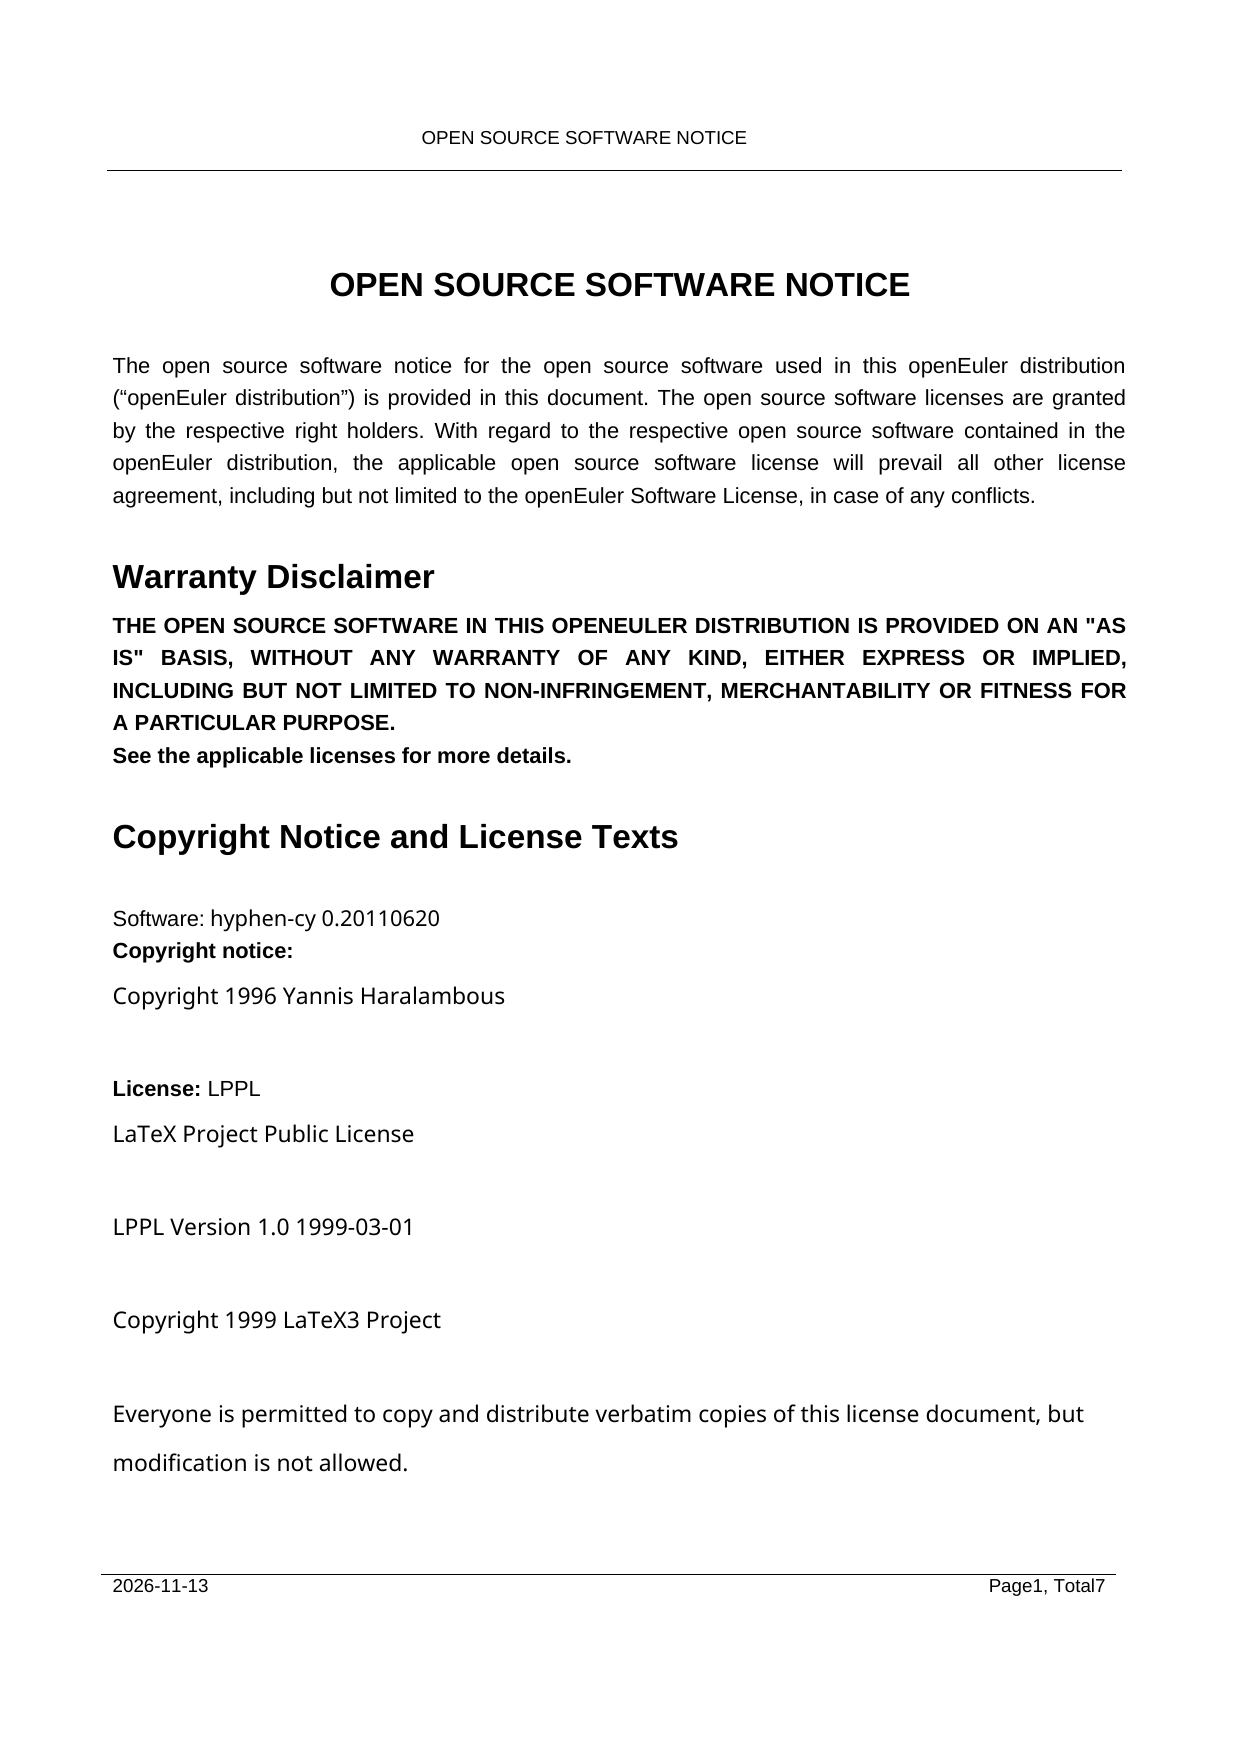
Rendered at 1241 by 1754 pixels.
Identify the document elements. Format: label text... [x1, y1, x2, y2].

text Copyright Notice and License Texts [112, 804, 1128, 869]
text Warranty Disclaimer [112, 544, 1128, 609]
text THE OPEN SOURCE SOFTWARE IN THIS OPENEULER DISTRIBUTION IS PROVIDED ON AN "AS IS" BASIS, WITHOUT ANY WARRANTY OF ANY KIND, EITHER EXPRESS OR IMPLIED, INCLUDING BUT NOT LIMITED TO NON-INFRINGEMENT, MERCHANTABILITY OR FITNESS FOR A PARTICULAR PURPOSE. See the applicable licenses for more details. [112, 609, 1128, 771]
text The open source software notice for the open source software used in this openEuler distribution (“openEuler distribution”) is provided in this document. The open source software licenses are granted by the respective right holders. With regard to the respective open source software contained in the openEuler distribution, the applicable open source software license will prevail all other license agreement, including but not limited to the openEuler Software License, in case of any conflicts. [112, 349, 1128, 511]
text License: LPPL [112, 1072, 1128, 1105]
text LaTeX Project Public License [112, 1117, 1128, 1150]
text Everyone is permitted to copy and distribute verbatim copies of this license document, but modification is not allowed. [112, 1397, 1128, 1478]
text OPEN SOURCE SOFTWARE NOTICE [112, 251, 1128, 316]
text Copyright 1996 Yannis Haralambous [112, 979, 1128, 1012]
text Copyright notice: [112, 934, 1128, 966]
text Software: hyphen-cy 0.20110620 [112, 901, 1128, 934]
text LPPL Version 1.0 1999-03-01 [112, 1211, 1128, 1243]
text Copyright 1999 LaTeX3 Project [112, 1304, 1128, 1336]
